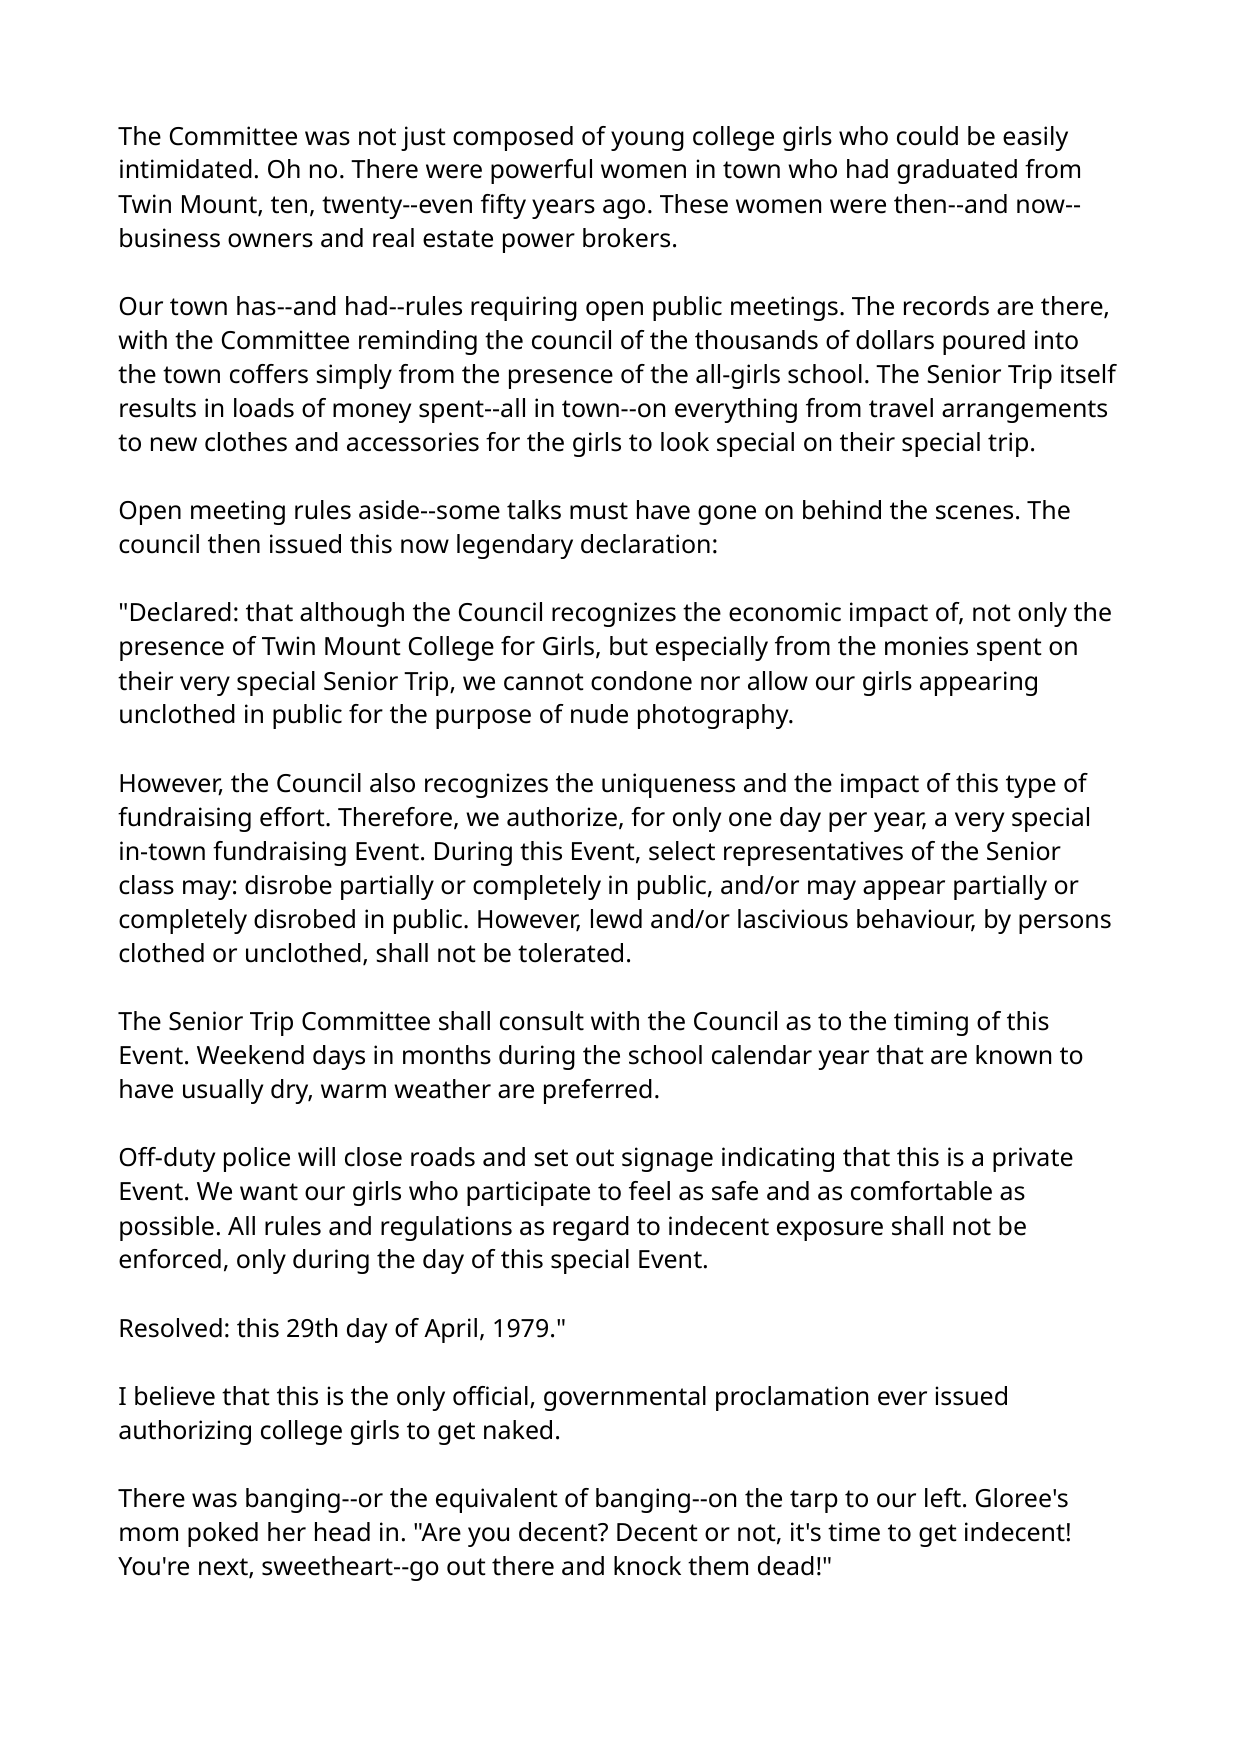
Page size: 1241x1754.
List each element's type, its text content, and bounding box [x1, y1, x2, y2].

text There was banging--or the equivalent of banging--on the tarp to our left. Gloree's mom poked her head in. "Are you decent? Decent or not, it's time to get indecent! You're next, sweetheart--go out there and knock them dead!" [118, 1481, 1122, 1583]
text However, the Council also recognizes the uniqueness and the impact of this type of fundraising effort. Therefore, we authorize, for only one day per year, a very special in-town fundraising Event. During this Event, select representatives of the Senior class may: disrobe partially or completely in public, and/or may appear partially or completely disrobed in public. However, lewd and/or lascivious behaviour, by persons clothed or unclothed, shall not be tolerated. [118, 765, 1122, 970]
text The Committee was not just composed of young college girls who could be easily intimidated. Oh no. There were powerful women in town who had graduated from Twin Mount, ten, twenty--even fifty years ago. These women were then--and now--business owners and real estate power brokers. [118, 118, 1122, 254]
text Off-duty police will close roads and set out signage indicating that this is a private Event. We want our girls who participate to feel as safe and as comfortable as possible. All rules and regulations as regard to indecent exposure shall not be enforced, only during the day of this special Event. [118, 1140, 1122, 1276]
text The Senior Trip Committee shall consult with the Council as to the timing of this Event. Weekend days in months during the school calendar year that are known to have usually dry, warm weather are preferred. [118, 1004, 1122, 1106]
text Open meeting rules aside--some talks must have gone on behind the scenes. The council then issued this now legendary declaration: [118, 493, 1122, 561]
text Resolved: this 29th day of April, 1979." [118, 1310, 1122, 1344]
text Our town has--and had--rules requiring open public meetings. The records are there, with the Committee reminding the council of the thousands of dollars poured into the town coffers simply from the presence of the all-girls school. The Senior Trip itself results in loads of money spent--all in town--on everything from travel arrangements to new clothes and accessories for the girls to look special on their special trip. [118, 288, 1122, 459]
text I believe that this is the only official, governmental proclamation ever issued authorizing college girls to get naked. [118, 1378, 1122, 1447]
text "Declared: that although the Council recognizes the economic impact of, not only the presence of Twin Mount College for Girls, but especially from the monies spent on their very special Senior Trip, we cannot condone nor allow our girls appearing unclothed in public for the purpose of nude photography. [118, 595, 1122, 731]
